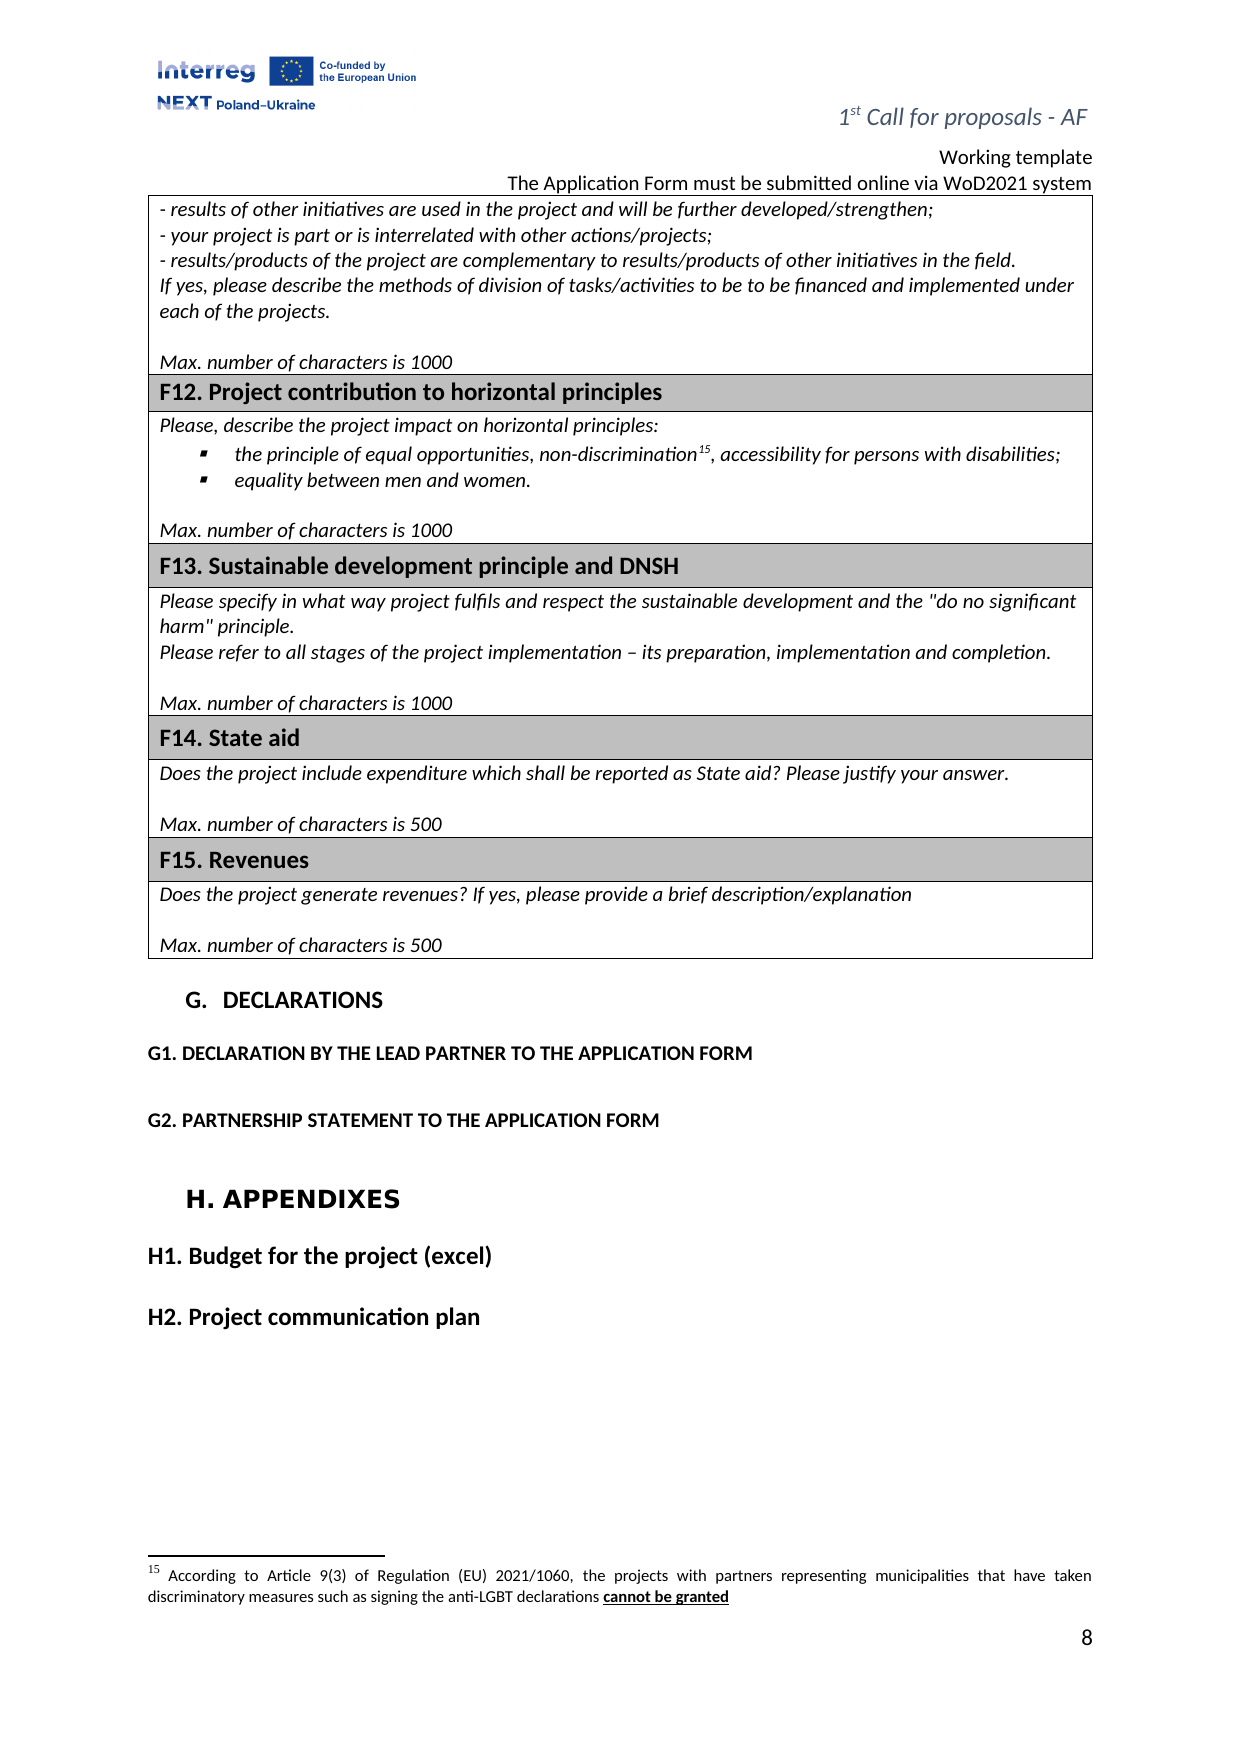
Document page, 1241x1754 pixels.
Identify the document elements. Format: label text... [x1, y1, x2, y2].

table_cell F15. Revenues [149, 838, 1092, 881]
table_cell F12. Project contribution to horizontal principles [149, 375, 1092, 411]
picture [147, 44, 426, 126]
list APPENDIXES [185, 1186, 1093, 1215]
subtitle G1. DECLARATION BY THE LEAD PARTNER TO THE APPLICATION FORM [148, 1040, 1093, 1066]
subtitle G2. PARTNERSHIP STATEMENT TO THE APPLICATION FORM [148, 1107, 1093, 1132]
text H1. Budget for the project (excel) [148, 1240, 1093, 1271]
text H2. Project communication plan [148, 1301, 1093, 1332]
table_cell F14. State aid [149, 716, 1092, 759]
table_cell Does the project include expenditure which shall be reported as State aid? Please justify your answer. Max. number of characters is 500 [149, 760, 1092, 837]
table_cell Does the project generate revenues? If yes, please provide a brief description/explanation Max. number of characters is 500 [149, 882, 1092, 958]
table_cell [149, 196, 1092, 374]
table_cell F13. Sustainable development principle and DNSH [149, 544, 1092, 587]
list DECLARATIONS [185, 984, 1093, 1015]
table_cell Please specify in what way project fulfils and respect the sustainable development and the "do no significant harm" principle. Please refer to all stages of the project implementation – its preparation, implementation and completion. Max. number of characters is 1000 [149, 588, 1092, 715]
table_cell Please, describe the project impact on horizontal principles: the principle of equal opportunities, non-discrimination, accessibility for persons with disabilities; equality between men and women. Max. number of characters is 1000 [149, 412, 1092, 543]
